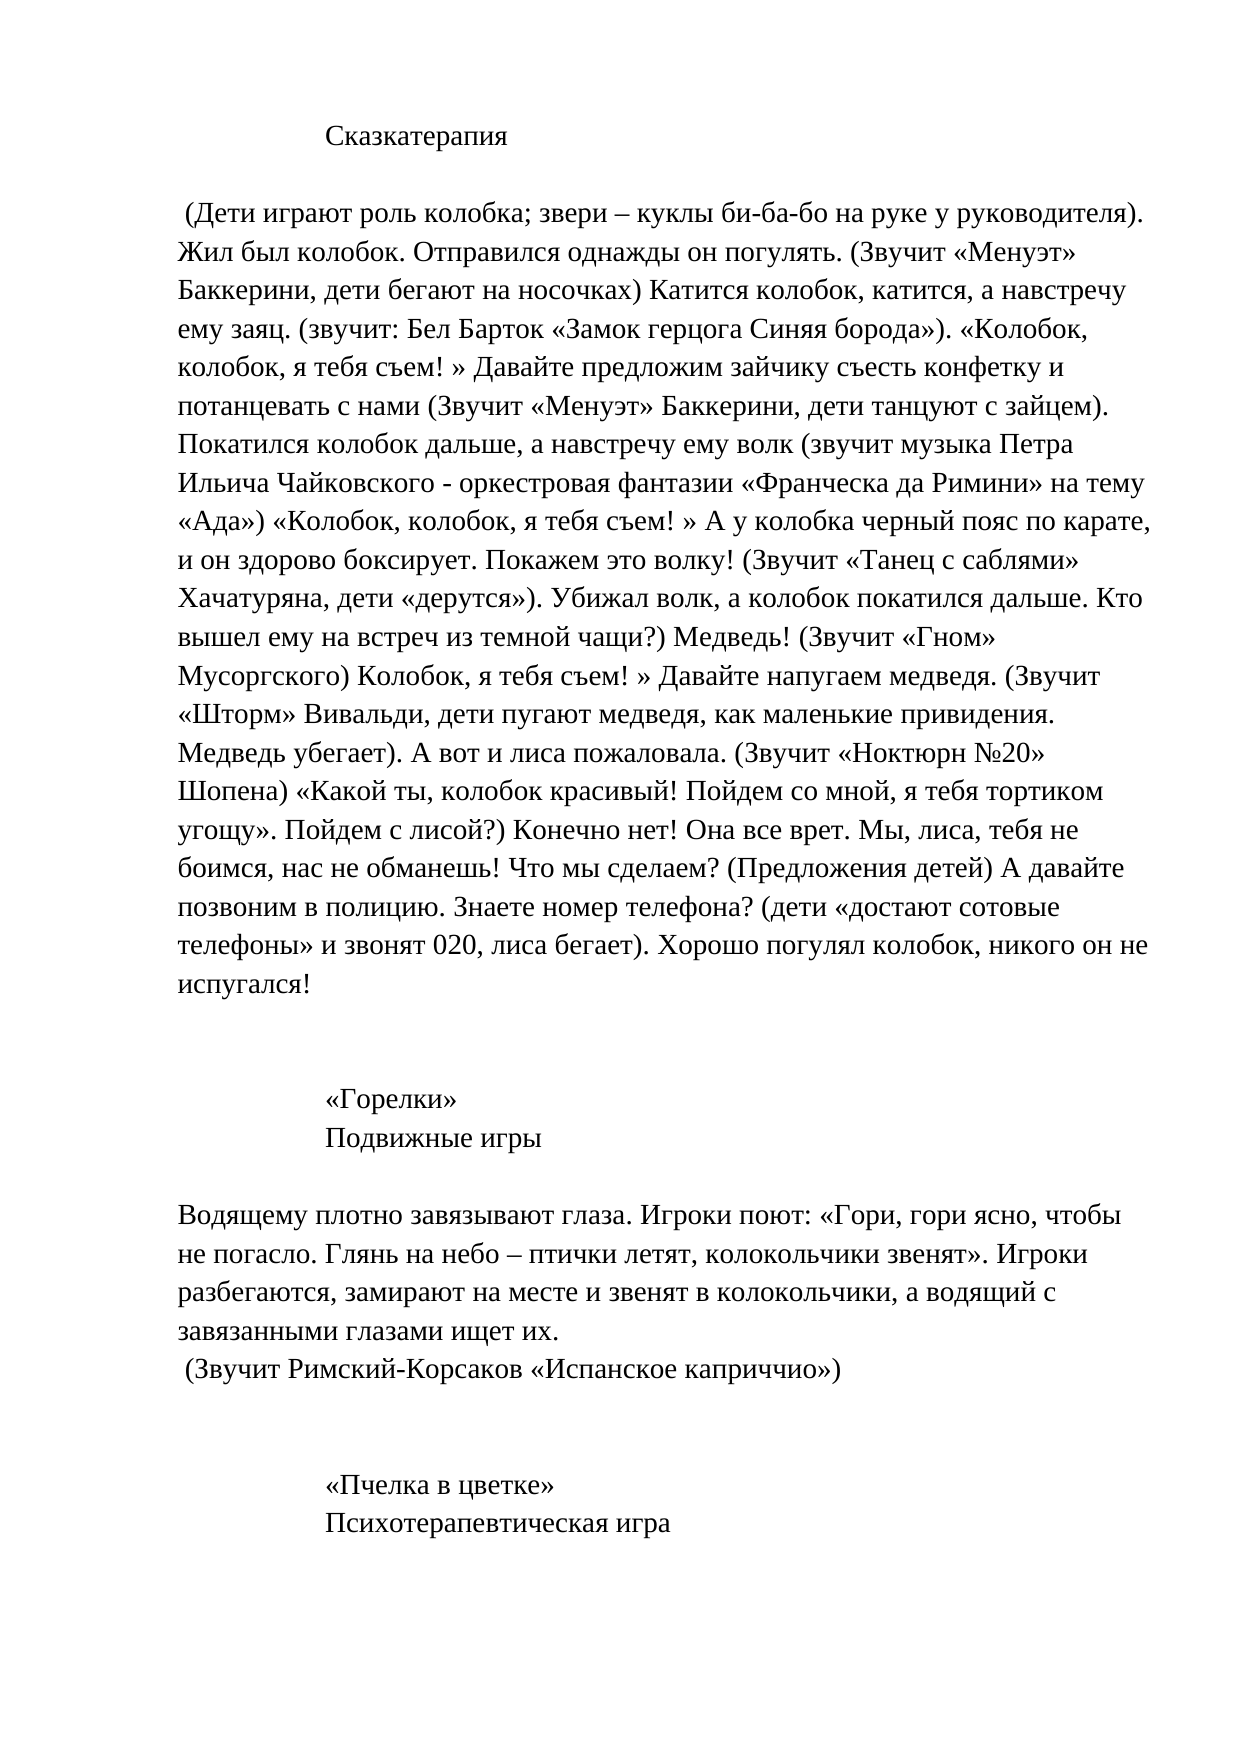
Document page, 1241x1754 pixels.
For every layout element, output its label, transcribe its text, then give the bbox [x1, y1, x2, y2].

text Водящему плотно завязывают глаза. Игроки поют: «Гори, гори ясно, чтобы не погасло. Глянь на небо – птички летят, колокольчики звенят». Игроки разбегаются, замирают на месте и звенят в колокольчики, а водящий с завязанными глазами ищет их. [177, 1197, 1152, 1346]
text «Пчелка в цветке» [177, 1467, 1152, 1501]
text Подвижные игры [177, 1120, 1152, 1154]
text Психотерапевтическая игра [177, 1506, 1152, 1539]
text «Горелки» [177, 1082, 1152, 1115]
text (Дети играют роль колобка; звери – куклы би-ба-бо на руке у руководителя). Жил был колобок. Отправился однажды он погулять. (Звучит «Менуэт» Баккерини, дети бегают на носочках) Катится колобок, катится, а навстречу ему заяц. (звучит: Бел Барток «Замок герцога Синяя борода»). «Колобок, колобок, я тебя съем! » Давайте предложим зайчику съесть конфетку и потанцевать с нами (Звучит «Менуэт» Баккерини, дети танцуют с зайцем). Покатился колобок дальше, а навстречу ему волк (звучит музыка Петра Ильича Чайковского - оркестровая фантазии «Франческа да Римини» на тему «Ада») «Колобок, колобок, я тебя съем! » А у колобка черный пояс по карате, и он здорово боксирует. Покажем это волку! (Звучит «Танец с саблями» Хачатуряна, дети «дерутся»). Убижал волк, а колобок покатился дальше. Кто вышел ему на встреч из темной чащи?) Медведь! (Звучит «Гном» Мусоргского) Колобок, я тебя съем! » Давайте напугаем медведя. (Звучит «Шторм» Вивальди, дети пугают медведя, как маленькие привидения. Медведь убегает). А вот и лиса пожаловала. (Звучит «Ноктюрн №20» Шопена) «Какой ты, колобок красивый! Пойдем со мной, я тебя тортиком угощу». Пойдем с лисой?) Конечно нет! Она все врет. Мы, лиса, тебя не боимся, нас не обманешь! Что мы сделаем? (Предложения детей) А давайте позвоним в полицию. Знаете номер телефона? (дети «достают сотовые телефоны» и звонят 020, лиса бегает). Хорошо погулял колобок, никого он не испугался! [177, 195, 1152, 999]
text (Звучит Римский-Корсаков «Испанское каприччио») [177, 1351, 1152, 1385]
text Сказкатерапия [177, 118, 1152, 152]
